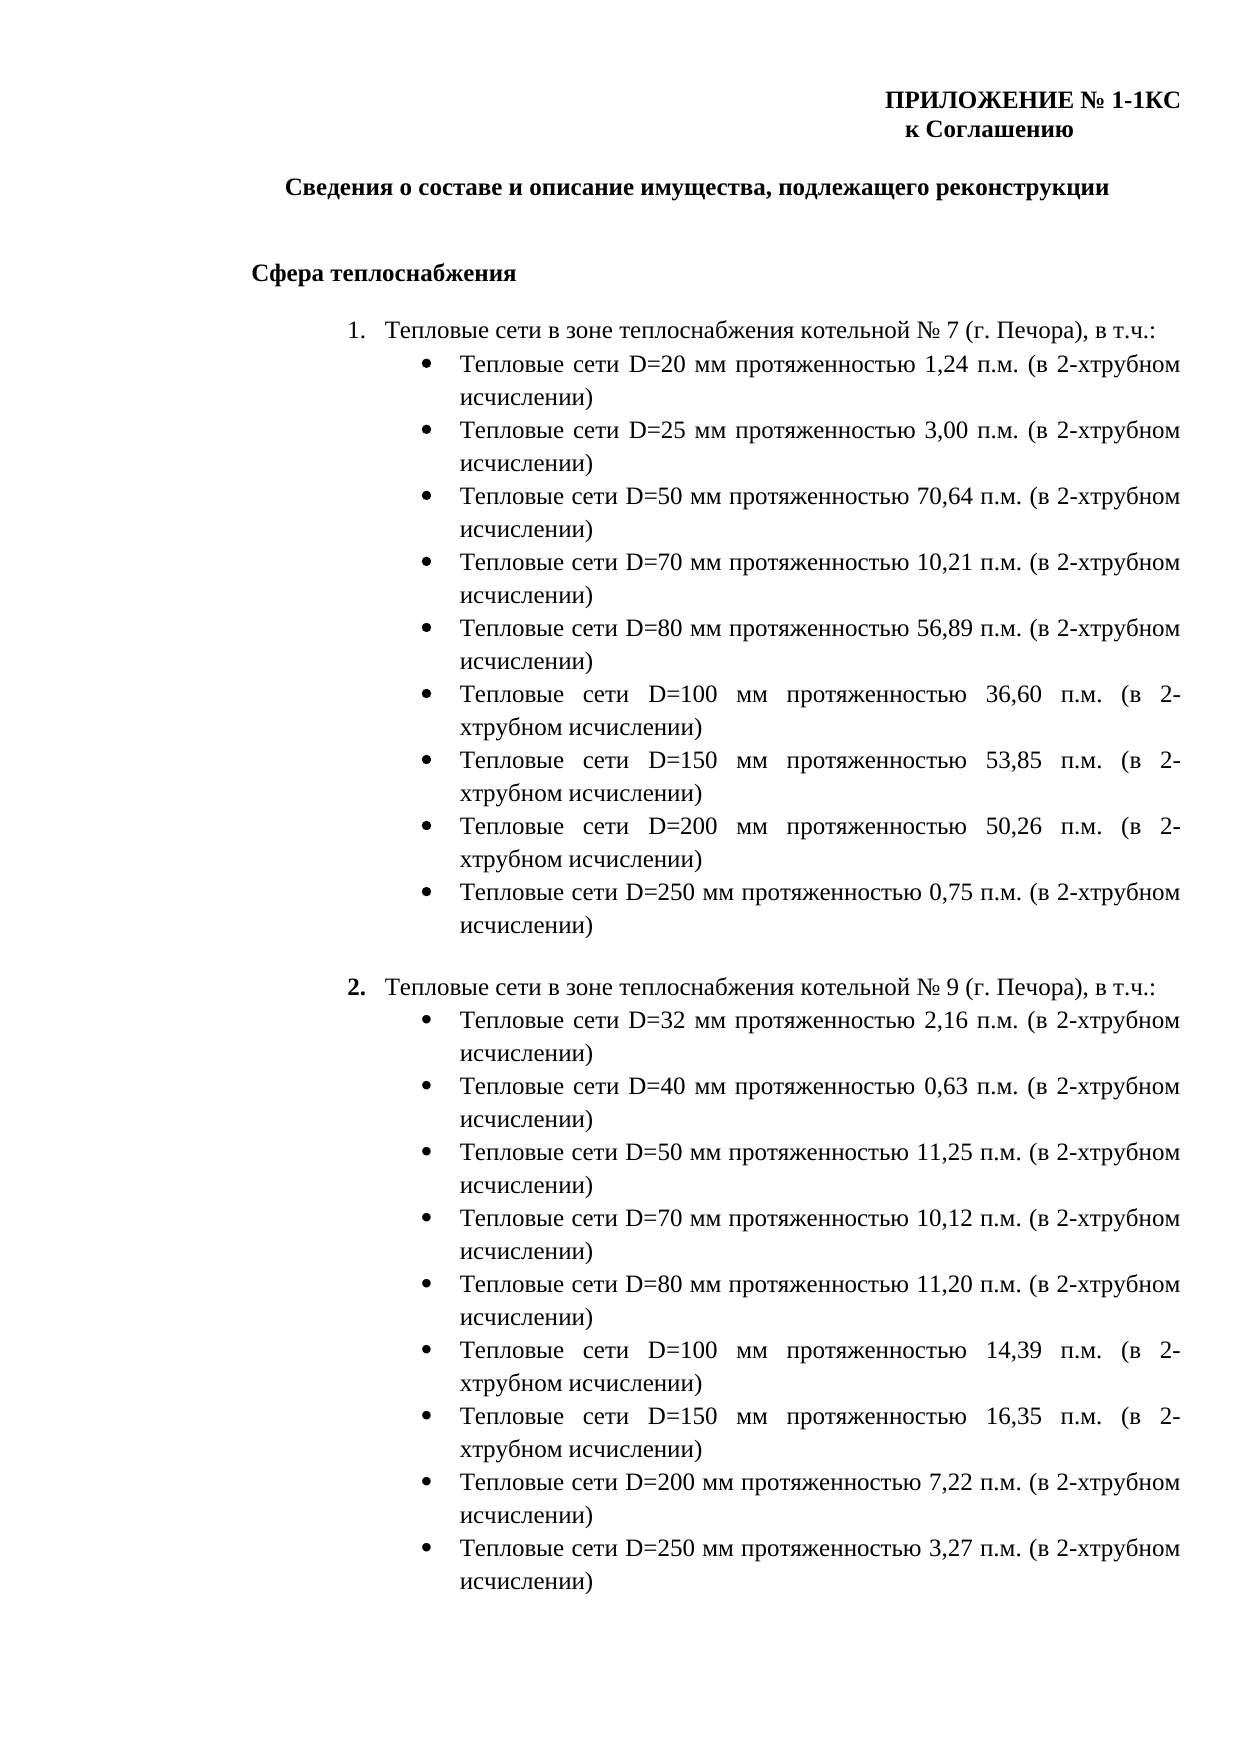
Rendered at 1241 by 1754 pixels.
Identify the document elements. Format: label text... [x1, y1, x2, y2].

list Тепловые сети D=20 мм протяженностью 1,24 п.м. (в 2-хтрубном исчислении) [422, 349, 1181, 410]
list Тепловые сети D=80 мм протяженностью 11,20 п.м. (в 2-хтрубном исчислении) [422, 1269, 1181, 1331]
list Тепловые сети D=250 мм протяженностью 3,27 п.м. (в 2-хтрубном исчислении) [422, 1533, 1181, 1595]
list Тепловые сети D=250 мм протяженностью 0,75 п.м. (в 2-хтрубном исчислении) [422, 877, 1181, 939]
list Тепловые сети D=150 мм протяженностью 53,85 п.м. (в 2-хтрубном исчислении) [422, 745, 1181, 807]
list Тепловые сети D=80 мм протяженностью 56,89 п.м. (в 2-хтрубном исчислении) [422, 613, 1181, 674]
list Тепловые сети D=50 мм протяженностью 70,64 п.м. (в 2-хтрубном исчислении) [422, 481, 1181, 542]
list Тепловые сети D=32 мм протяженностью 2,16 п.м. (в 2-хтрубном исчислении) [422, 1005, 1181, 1067]
list Тепловые сети D=100 мм протяженностью 14,39 п.м. (в 2-хтрубном исчислении) [422, 1335, 1181, 1397]
list Тепловые сети D=200 мм протяженностью 7,22 п.м. (в 2-хтрубном исчислении) [422, 1467, 1181, 1529]
list Сфера теплоснабжения [251, 258, 1181, 287]
list Тепловые сети D=40 мм протяженностью 0,63 п.м. (в 2-хтрубном исчислении) [422, 1071, 1181, 1133]
list Тепловые сети D=70 мм протяженностью 10,21 п.м. (в 2-хтрубном исчислении) [422, 547, 1181, 608]
list Тепловые сети D=150 мм протяженностью 16,35 п.м. (в 2-хтрубном исчислении) [422, 1401, 1181, 1463]
subtitle ПРИЛОЖЕНИЕ № 1-1КС [207, 86, 1181, 114]
list Тепловые сети D=50 мм протяженностью 11,25 п.м. (в 2-хтрубном исчислении) [422, 1137, 1181, 1199]
list Тепловые сети D=200 мм протяженностью 50,26 п.м. (в 2-хтрубном исчислении) [422, 811, 1181, 873]
text Сведения о составе и описание имущества, подлежащего реконструкции [207, 172, 1181, 201]
list Тепловые сети D=100 мм протяженностью 36,60 п.м. (в 2-хтрубном исчислении) [422, 679, 1181, 741]
list Тепловые сети в зоне теплоснабжения котельной № 9 (г. Печора), в т.ч.: [347, 972, 1181, 1001]
list Тепловые сети D=70 мм протяженностью 10,12 п.м. (в 2-хтрубном исчислении) [422, 1203, 1181, 1265]
text к Соглашению [797, 114, 1181, 143]
list Тепловые сети D=25 мм протяженностью 3,00 п.м. (в 2-хтрубном исчислении) [422, 415, 1181, 476]
list Тепловые сети в зоне теплоснабжения котельной № 7 (г. Печора), в т.ч.: [347, 316, 1181, 344]
